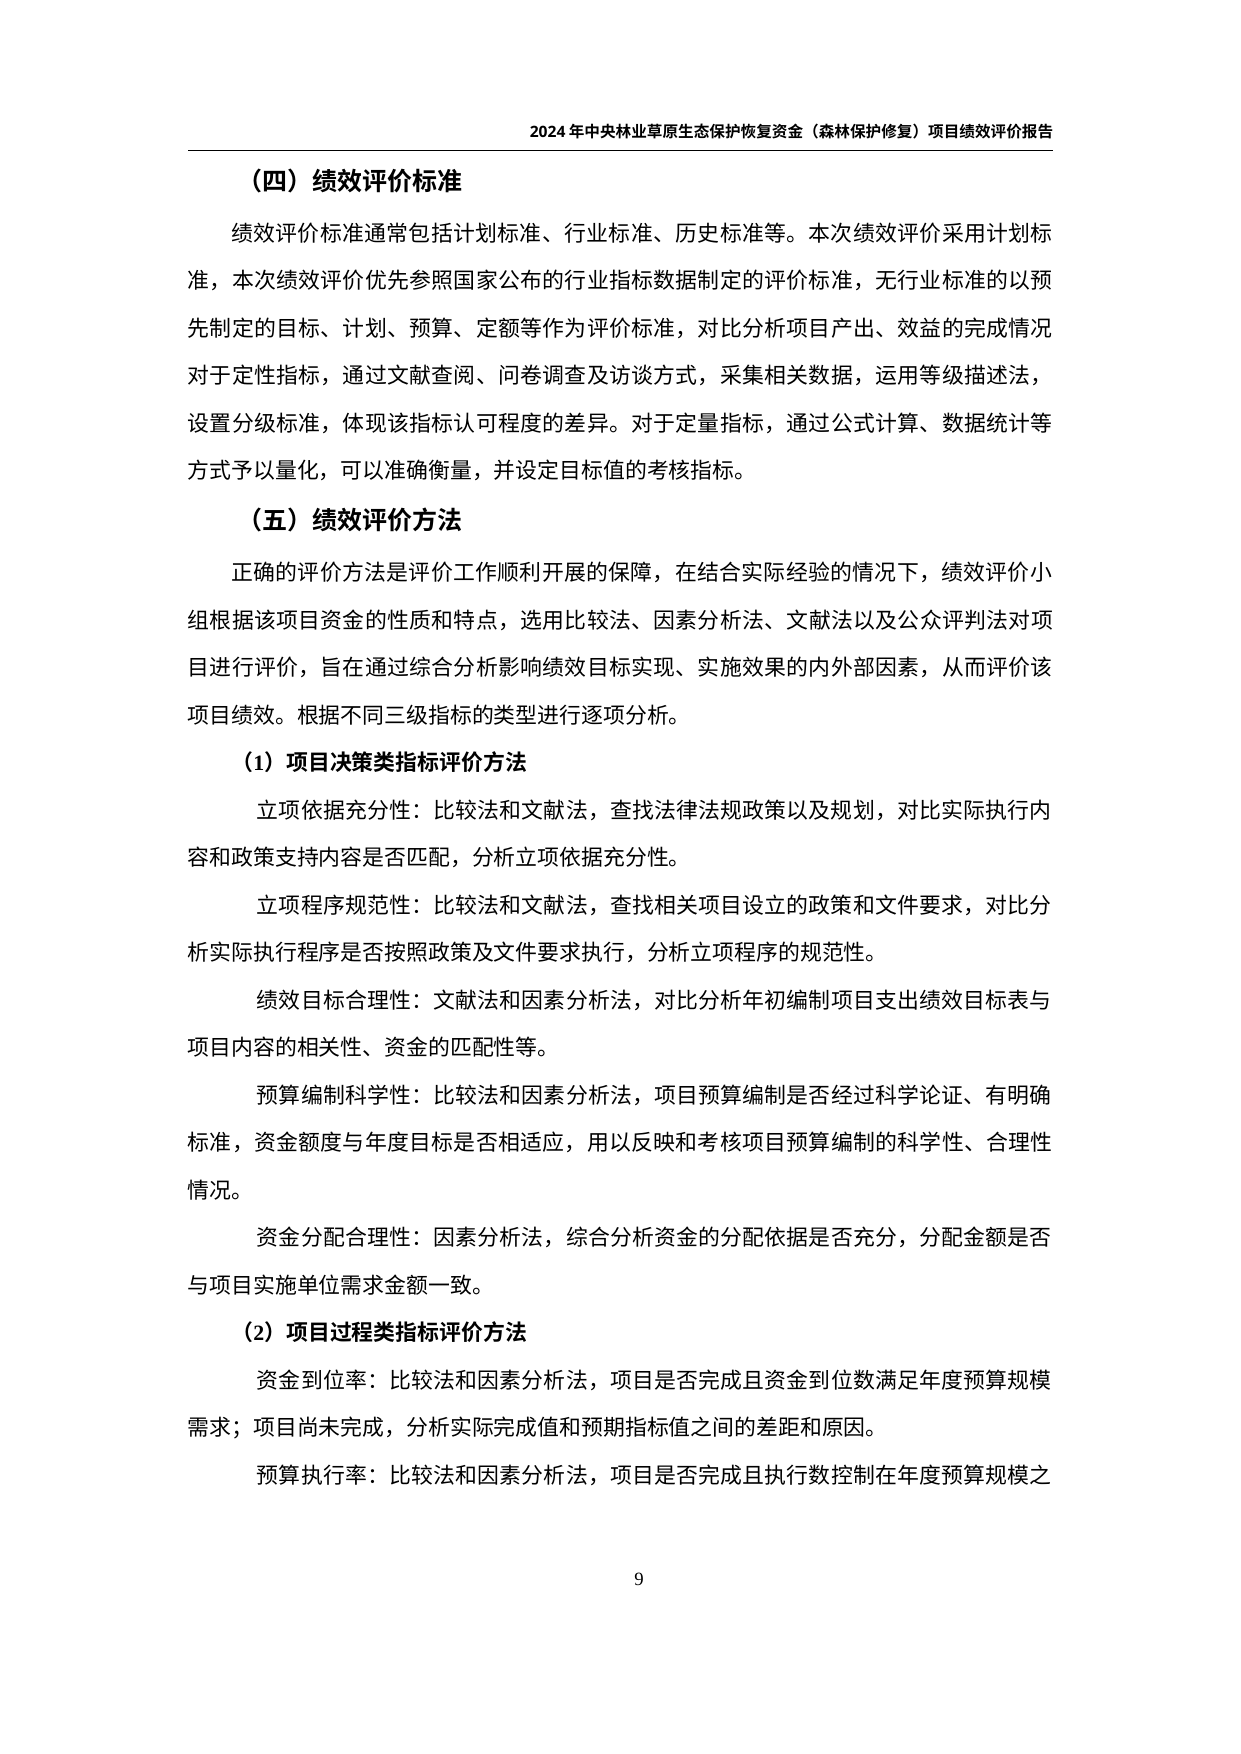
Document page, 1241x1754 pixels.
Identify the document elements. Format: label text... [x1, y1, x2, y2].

text 资金分配合理性：因素分析法，综合分析资金的分配依据是否充分，分配金额是否与项目实施单位需求金额一致。 [187, 1220, 1053, 1299]
text 绩效评价标准通常包括计划标准、行业标准、历史标准等。本次绩效评价采用计划标准，本次绩效评价优先参照国家公布的行业指标数据制定的评价标准，无行业标准的以预先制定的目标、计划、预算、定额等作为评价标准，对比分析项目产出、效益的完成情况。对于定性指标，通过文献查阅、问卷调查及访谈方式，采集相关数据，运用等级描述法，设置分级标准，体现该指标认可程度的差异。对于定量指标，通过公式计算、数据统计等方式予以量化，可以准确衡量，并设定目标值的考核指标。 [187, 216, 1053, 485]
text 正确的评价方法是评价工作顺利开展的保障，在结合实际经验的情况下，绩效评价小组根据该项目资金的性质和特点，选用比较法、因素分析法、文献法以及公众评判法对项目进行评价，旨在通过综合分析影响绩效目标实现、实施效果的内外部因素，从而评价该项目绩效。根据不同三级指标的类型进行逐项分析。 [187, 555, 1053, 729]
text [187, 1458, 1053, 1489]
text 绩效目标合理性：文献法和因素分析法，对比分析年初编制项目支出绩效目标表与项目内容的相关性、资金的匹配性等。 [187, 983, 1053, 1062]
text 预算编制科学性：比较法和因素分析法，项目预算编制是否经过科学论证、有明确标准，资金额度与年度目标是否相适应，用以反映和考核项目预算编制的科学性、合理性情况。 [187, 1078, 1053, 1204]
text （2）项目过程类指标评价方法 [187, 1315, 1053, 1347]
text 立项依据充分性：比较法和文献法，查找法律法规政策以及规划，对比实际执行内容和政策支持内容是否匹配，分析立项依据充分性。 [187, 793, 1053, 872]
text 立项程序规范性：比较法和文献法，查找相关项目设立的政策和文件要求，对比分析实际执行程序是否按照政策及文件要求执行，分析立项程序的规范性。 [187, 888, 1053, 967]
text （1）项目决策类指标评价方法 [187, 745, 1053, 777]
subtitle （四）绩效评价标准 [187, 161, 1053, 198]
subtitle （五）绩效评价方法 [187, 501, 1053, 537]
text 资金到位率：比较法和因素分析法，项目是否完成且资金到位数满足年度预算规模需求；项目尚未完成，分析实际完成值和预期指标值之间的差距和原因。 [187, 1363, 1053, 1442]
